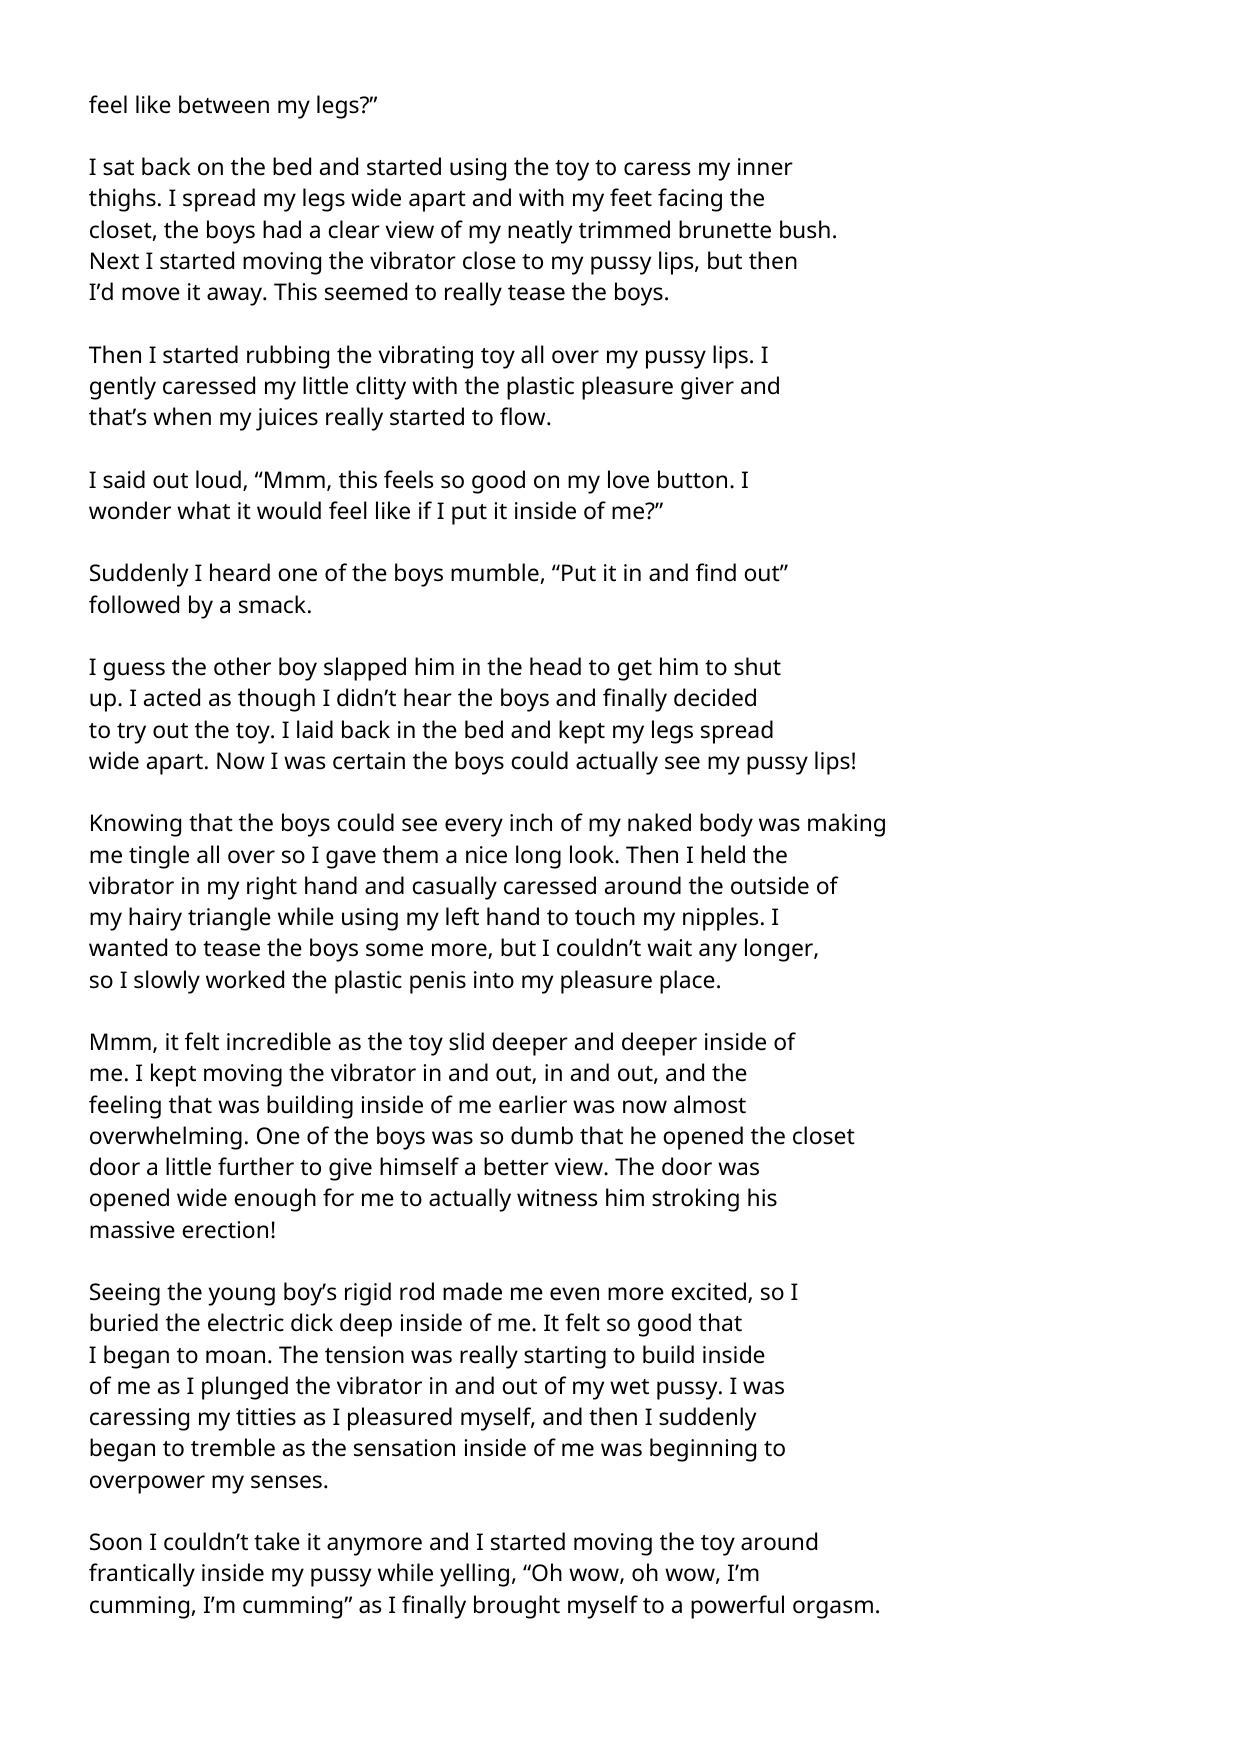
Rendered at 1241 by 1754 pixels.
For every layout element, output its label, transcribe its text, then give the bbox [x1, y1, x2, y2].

text frantically inside my pussy while yelling, “Oh wow, oh wow, I’m [89, 1557, 1152, 1589]
text of me as I plunged the vibrator in and out of my wet pussy. I was [89, 1370, 1152, 1401]
text Then I started rubbing the vibrating toy all over my pussy lips. I [89, 339, 1152, 370]
text Mmm, it felt incredible as the toy slid deeper and deeper inside of [89, 1026, 1152, 1057]
text I’d move it away. This seemed to really tease the boys. [89, 276, 1152, 307]
text caressing my titties as I pleasured myself, and then I suddenly [89, 1401, 1152, 1432]
text feeling that was building inside of me earlier was now almost [89, 1089, 1152, 1120]
text wonder what it would feel like if I put it inside of me?” [89, 495, 1152, 526]
text Soon I couldn’t take it anymore and I started moving the toy around [89, 1526, 1152, 1557]
text I said out loud, “Mmm, this feels so good on my love button. I [89, 464, 1152, 495]
text massive erection! [89, 1214, 1152, 1245]
text I guess the other boy slapped him in the head to get him to shut [89, 651, 1152, 682]
text wanted to tease the boys some more, but I couldn’t wait any longer, [89, 932, 1152, 964]
text me tingle all over so I gave them a nice long look. Then I held the [89, 839, 1152, 870]
text opened wide enough for me to actually witness him stroking his [89, 1182, 1152, 1214]
text began to tremble as the sensation inside of me was beginning to [89, 1432, 1152, 1464]
text overwhelming. One of the boys was so dumb that he opened the closet [89, 1120, 1152, 1151]
text Next I started moving the vibrator close to my pussy lips, but then [89, 245, 1152, 276]
text buried the electric dick deep inside of me. It felt so good that [89, 1307, 1152, 1339]
text me. I kept moving the vibrator in and out, in and out, and the [89, 1057, 1152, 1089]
text followed by a smack. [89, 589, 1152, 620]
text feel like between my legs?” [89, 89, 1152, 120]
text closet, the boys had a clear view of my neatly trimmed brunette bush. [89, 214, 1152, 245]
text to try out the toy. I laid back in the bed and kept my legs spread [89, 714, 1152, 745]
text thighs. I spread my legs wide apart and with my feet facing the [89, 182, 1152, 214]
text that’s when my juices really started to flow. [89, 401, 1152, 432]
text door a little further to give himself a better view. The door was [89, 1151, 1152, 1182]
text Knowing that the boys could see every inch of my naked body was making [89, 807, 1152, 839]
text my hairy triangle while using my left hand to touch my nipples. I [89, 901, 1152, 932]
text overpower my senses. [89, 1464, 1152, 1495]
text Seeing the young boy’s rigid rod made me even more excited, so I [89, 1276, 1152, 1307]
text cumming, I’m cumming” as I finally brought myself to a powerful orgasm. [89, 1589, 1152, 1620]
text I sat back on the bed and started using the toy to caress my inner [89, 151, 1152, 182]
text vibrator in my right hand and casually caressed around the outside of [89, 870, 1152, 901]
text up. I acted as though I didn’t hear the boys and finally decided [89, 682, 1152, 714]
text I began to moan. The tension was really starting to build inside [89, 1339, 1152, 1370]
text gently caressed my little clitty with the plastic pleasure giver and [89, 370, 1152, 401]
text Suddenly I heard one of the boys mumble, “Put it in and find out” [89, 557, 1152, 589]
text so I slowly worked the plastic penis into my pleasure place. [89, 964, 1152, 995]
text wide apart. Now I was certain the boys could actually see my pussy lips! [89, 745, 1152, 776]
